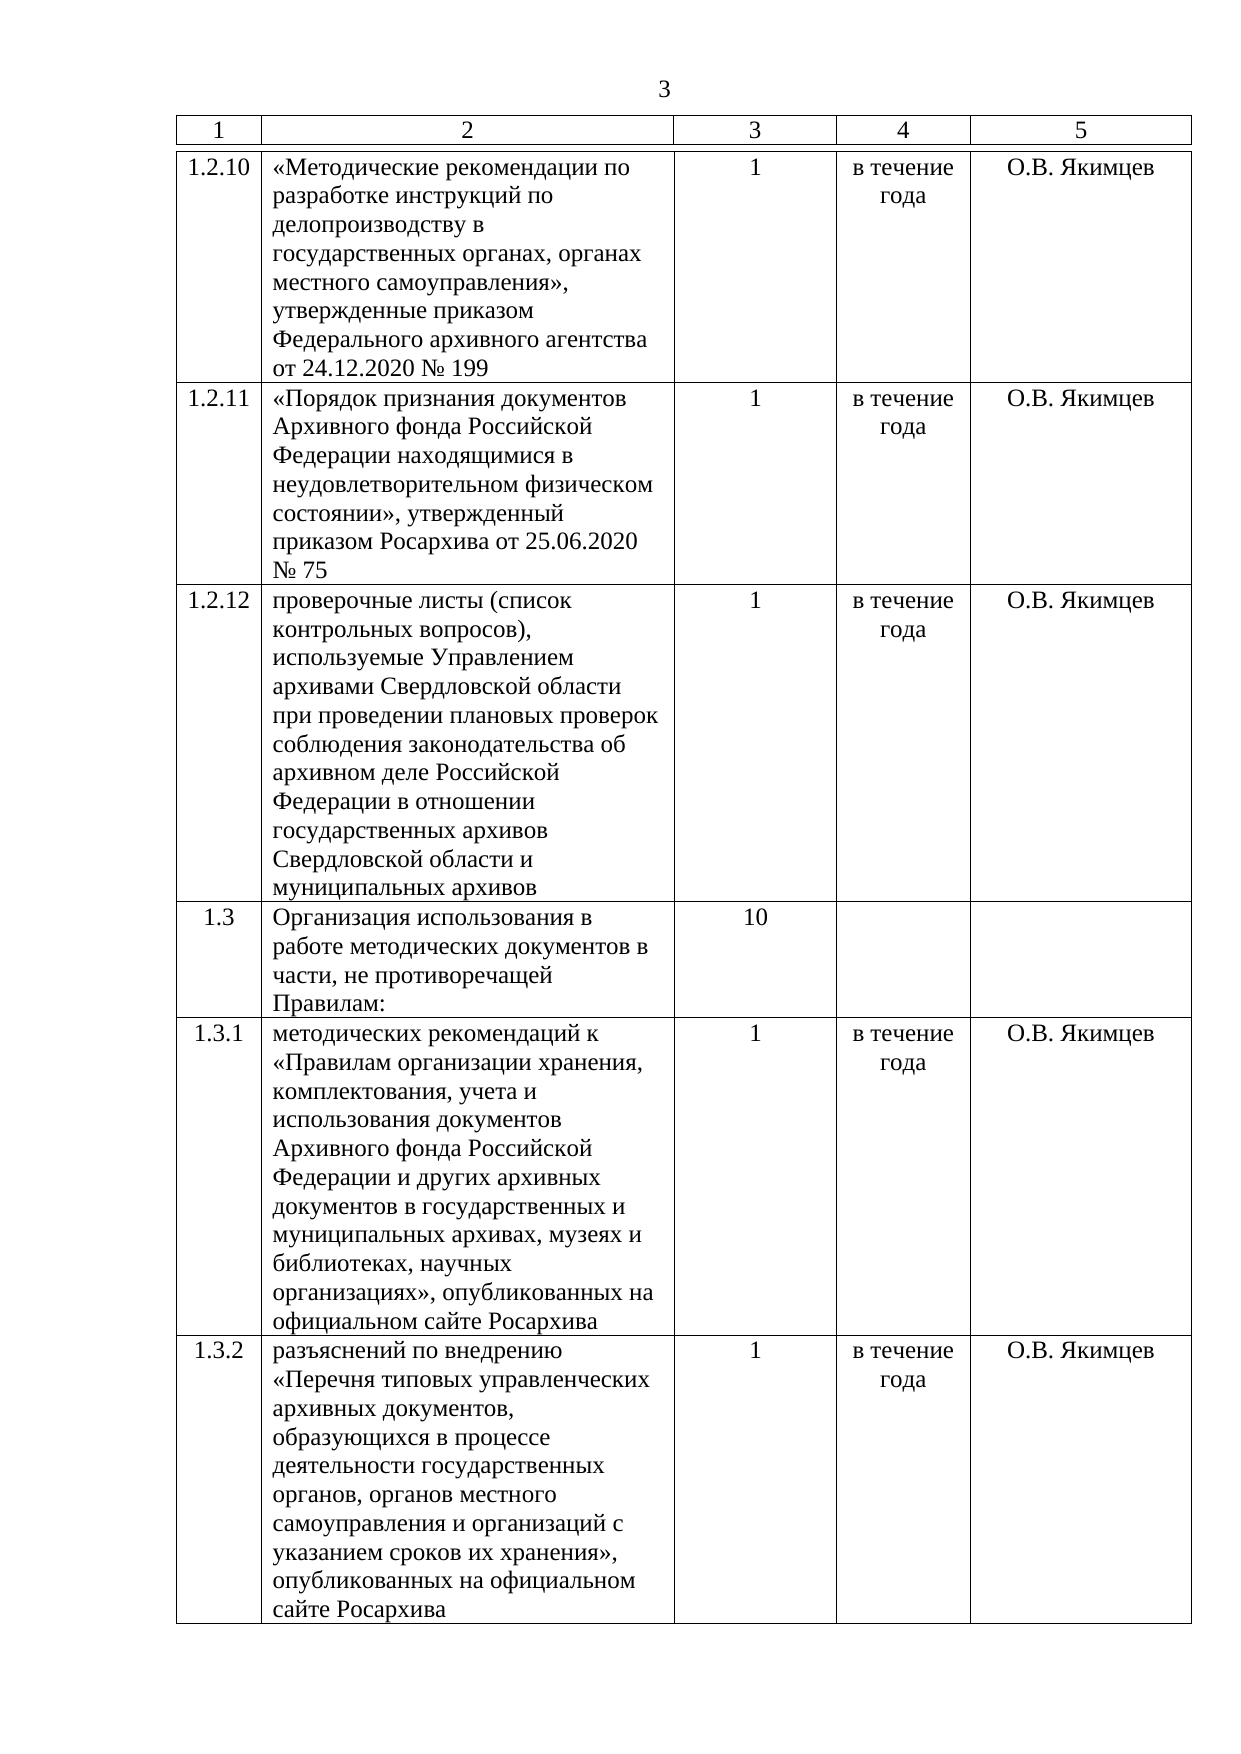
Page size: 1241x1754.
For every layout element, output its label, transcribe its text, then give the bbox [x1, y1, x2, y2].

table_cell О.В. Якимцев [971, 383, 1191, 584]
table_cell О.В. Якимцев [971, 152, 1191, 382]
table_cell [971, 902, 1191, 1017]
table_cell в течение года [837, 585, 970, 901]
table_cell О.В. Якимцев [971, 1336, 1191, 1623]
table_cell методических рекомендаций к «Правилам организации хранения, комплектования, учета и использования документов Архивного фонда Российской Федерации и других архивных документов в государственных и муниципальных архивах, музеях и библиотеках, научных организациях», опубликованных на официальном сайте Росархива [262, 1018, 674, 1334]
table_cell 1 [675, 1018, 836, 1334]
table_cell 1.3 [177, 902, 261, 1017]
table_cell 1.2.11 [177, 383, 261, 584]
table_cell «Методические рекомендации по разработке инструкций по делопроизводству в государственных органах, органах местного самоуправления», утвержденные приказом Федерального архивного агентства от 24.12.2020 № 199 [262, 152, 674, 382]
table_cell в течение года [837, 1018, 970, 1334]
table_cell 1 [675, 1336, 836, 1623]
table_cell «Порядок признания документов Архивного фонда Российской Федерации находящимися в неудовлетворительном физическом состоянии», утвержденный приказом Росархива от 25.06.2020 № 75 [262, 383, 674, 584]
table_cell 1 [675, 585, 836, 901]
table_cell 1 [675, 383, 836, 584]
table_cell [837, 902, 970, 1017]
table_cell разъяснений по внедрению «Перечня типовых управленческих архивных документов, образующихся в процессе деятельности государственных органов, органов местного самоуправления и организаций с указанием сроков их хранения», опубликованных на официальном сайте Росархива [262, 1336, 674, 1623]
table_cell 1.3.2 [177, 1336, 261, 1623]
table_cell проверочные листы (список контрольных вопросов), используемые Управлением архивами Свердловской области при проведении плановых проверок соблюдения законодательства об архивном деле Российской Федерации в отношении государственных архивов Свердловской области и муниципальных архивов [262, 585, 674, 901]
table_cell 1.3.1 [177, 1018, 261, 1334]
table_cell 1 [675, 152, 836, 382]
table_cell Организация использования в работе методических документов в части, не противоречащей Правилам: [262, 902, 674, 1017]
table_cell 1.2.12 [177, 585, 261, 901]
table_cell О.В. Якимцев [971, 1018, 1191, 1334]
table_cell О.В. Якимцев [971, 585, 1191, 901]
table_cell 1.2.10 [177, 152, 261, 382]
table_cell в течение года [837, 1336, 970, 1623]
table_cell в течение года [837, 152, 970, 382]
table_cell в течение года [837, 383, 970, 584]
table_cell 10 [675, 902, 836, 1017]
